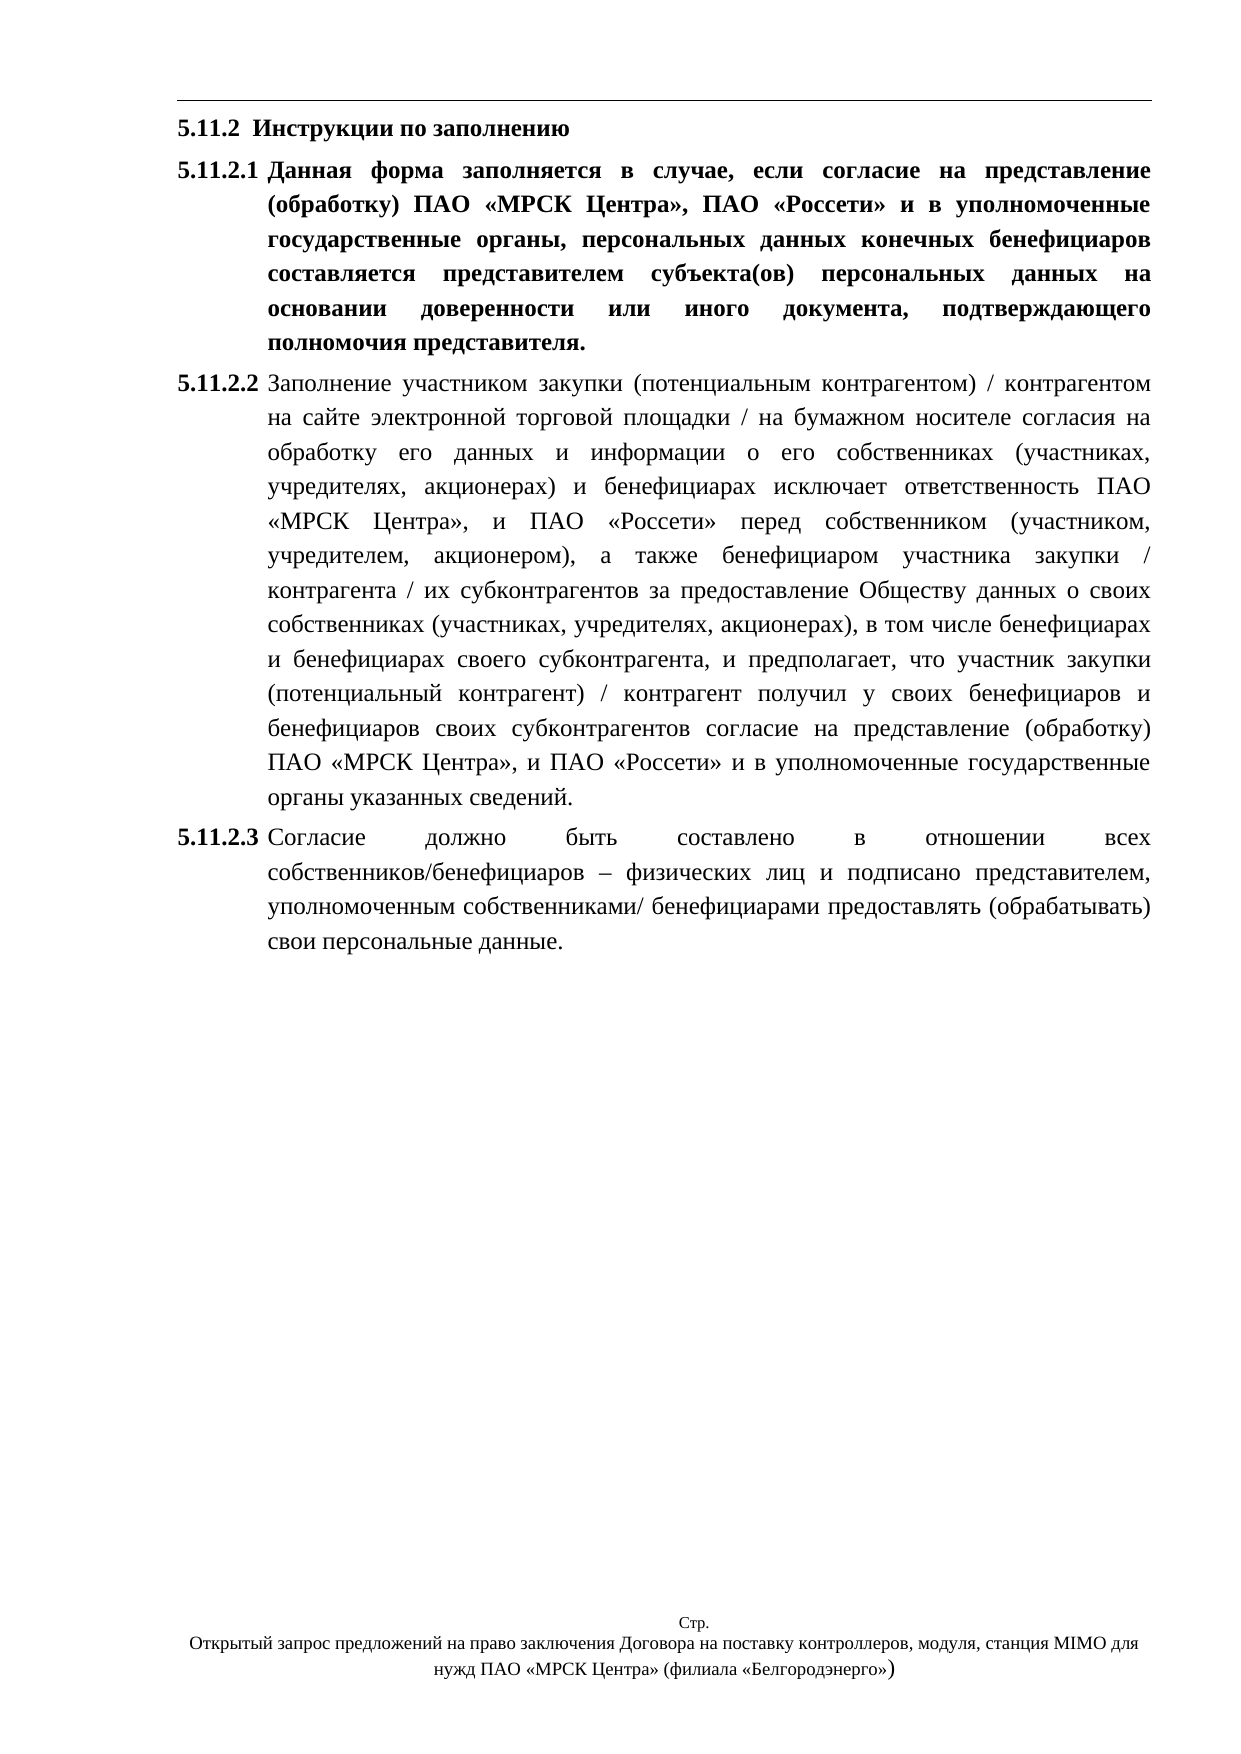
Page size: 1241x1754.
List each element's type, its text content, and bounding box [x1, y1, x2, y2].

list Данная форма заполняется в случае, если согласие на представление (обработку) ПАО «МРСК Центра», ПАО «Россети» и в уполномоченные государственные органы, персональных данных конечных бенефициаров составляется представителем субъекта(ов) персональных данных на основании доверенности или иного документа, подтверждающего полномочия представителя. [177, 155, 1152, 356]
subtitle Инструкции по заполнению [177, 113, 1152, 142]
list Согласие должно быть составлено в отношении всех собственников/бенефициаров – физических лиц и подписано представителем, уполномоченным собственниками/ бенефициарами предоставлять (обрабатывать) свои персональные данные. [177, 822, 1152, 954]
list Заполнение участником закупки (потенциальным контрагентом) / контрагентом на сайте электронной торговой площадки / на бумажном носителе согласия на обработку его данных и информации о его собственниках (участниках, учредителях, акционерах) и бенефициарах исключает ответственность ПАО «МРСК Центра», и ПАО «Россети» перед собственником (участником, учредителем, акционером), а также бенефициаром участника закупки / контрагента / их субконтрагентов за предоставление Обществу данных о своих собственниках (участниках, учредителях, акционерах), в том числе бенефициарах и бенефициарах своего субконтрагента, и предполагает, что участник закупки (потенциальный контрагент) / контрагент получил у своих бенефициаров и бенефициаров своих субконтрагентов согласие на представление (обработку) ПАО «МРСК Центра», и ПАО «Россети» и в уполномоченные государственные органы указанных сведений. [177, 368, 1152, 810]
